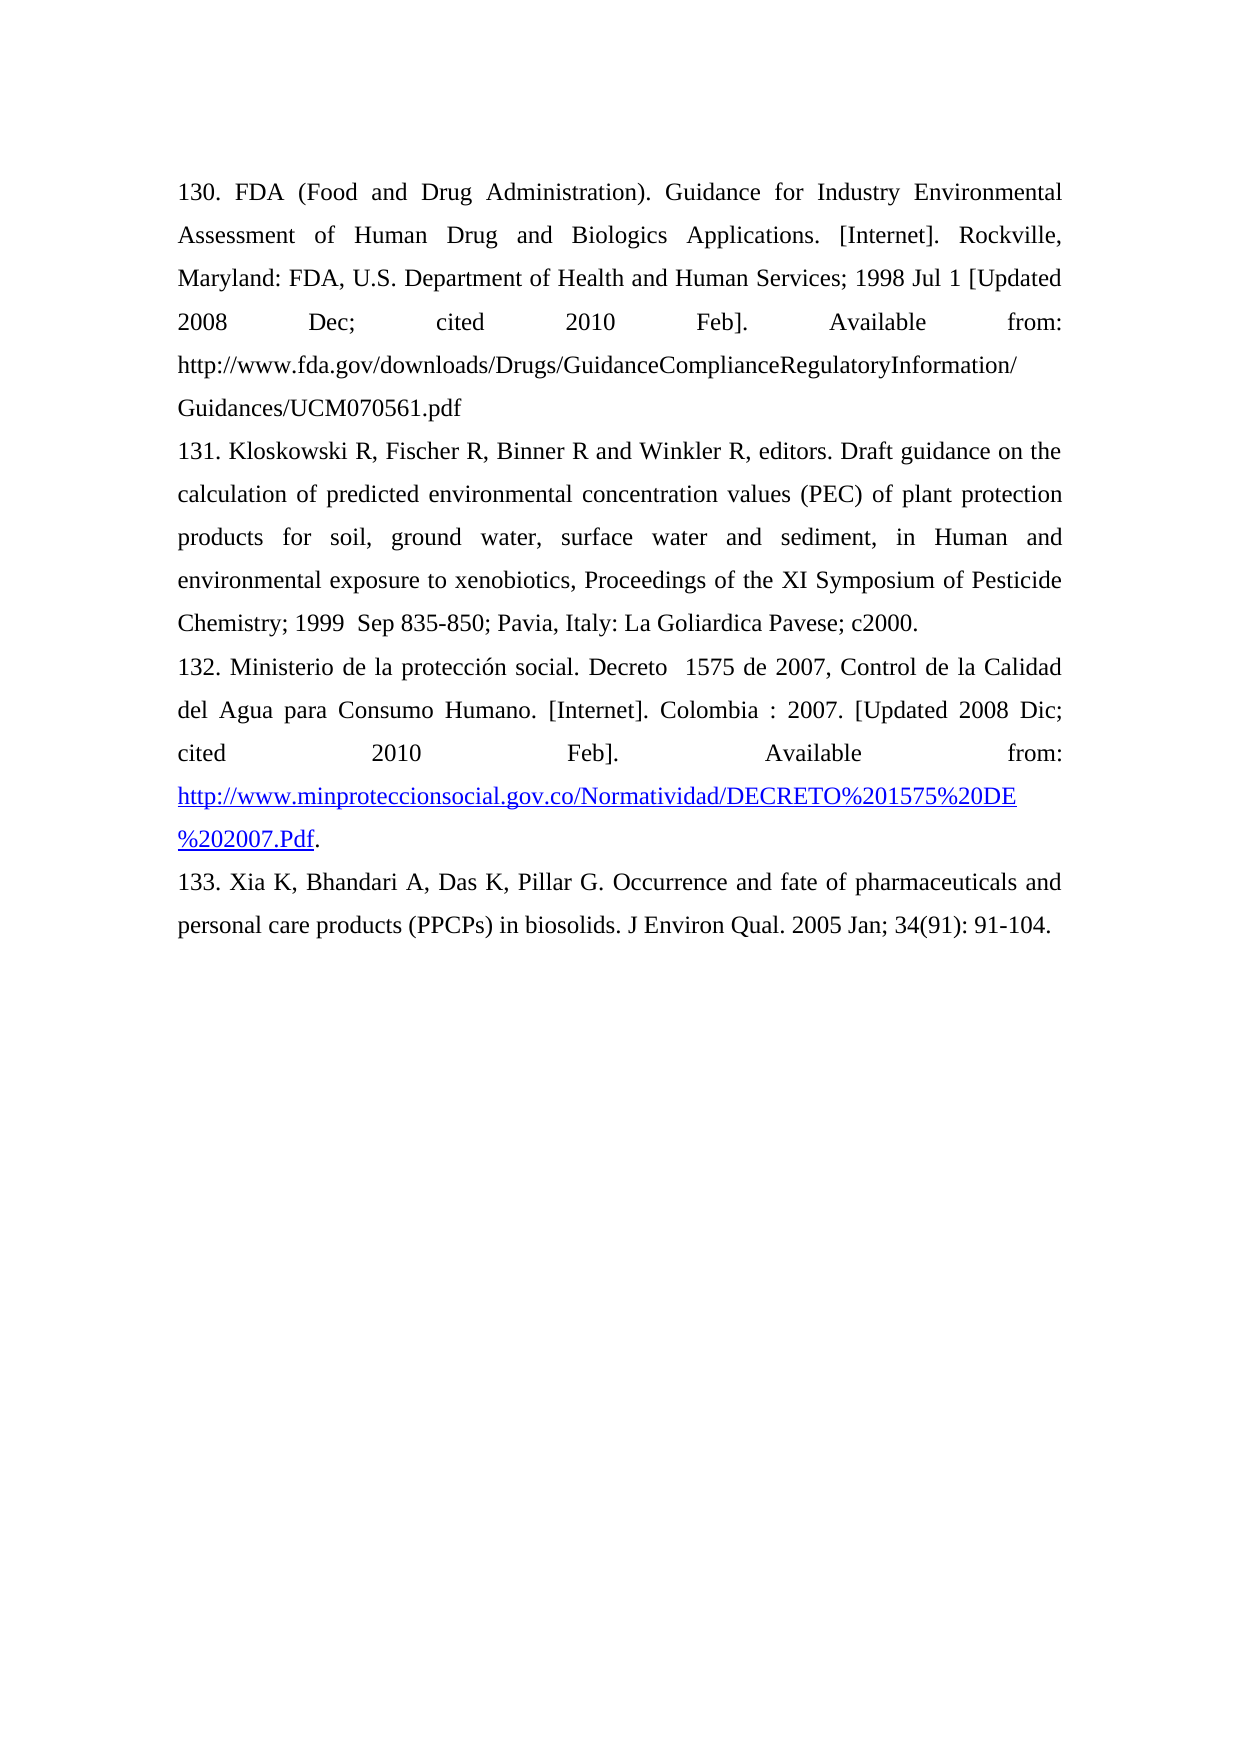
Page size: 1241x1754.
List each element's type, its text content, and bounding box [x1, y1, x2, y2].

text 132. Ministerio de la protección social. Decreto 1575 de 2007, Control de la Calidad del Agua para Consumo Humano. [Internet]. Colombia : 2007. [Updated 2008 Dic; cited 2010 Feb]. Available from: http://www.minproteccionsocial.gov.co/Normatividad/DECRETO%201575%20DE%202007.Pdf. [177, 652, 1063, 853]
text 130. FDA (Food and Drug Administration). Guidance for Industry Environmental Assessment of Human Drug and Biologics Applications. [Internet]. Rockville, Maryland: FDA, U.S. Department of Health and Human Services; 1998 Jul 1 [Updated 2008 Dec; cited 2010 Feb]. Available from: http://www.fda.gov/downloads/Drugs/GuidanceComplianceRegulatoryInformation/Guidances/UCM070561.pdf [177, 177, 1063, 422]
text 133. Xia K, Bhandari A, Das K, Pillar G. Occurrence and fate of pharmaceuticals and personal care products (PPCPs) in biosolids. J Environ Qual. 2005 Jan; 34(91): 91-104. [177, 867, 1063, 939]
text 131. Kloskowski R, Fischer R, Binner R and Winkler R, editors. Draft guidance on the calculation of predicted environmental concentration values (PEC) of plant protection products for soil, ground water, surface water and sediment, in Human and environmental exposure to xenobiotics, Proceedings of the XI Symposium of Pesticide Chemistry; 1999 Sep 835-850; Pavia, Italy: La Goliardica Pavese; c2000. [177, 436, 1063, 637]
